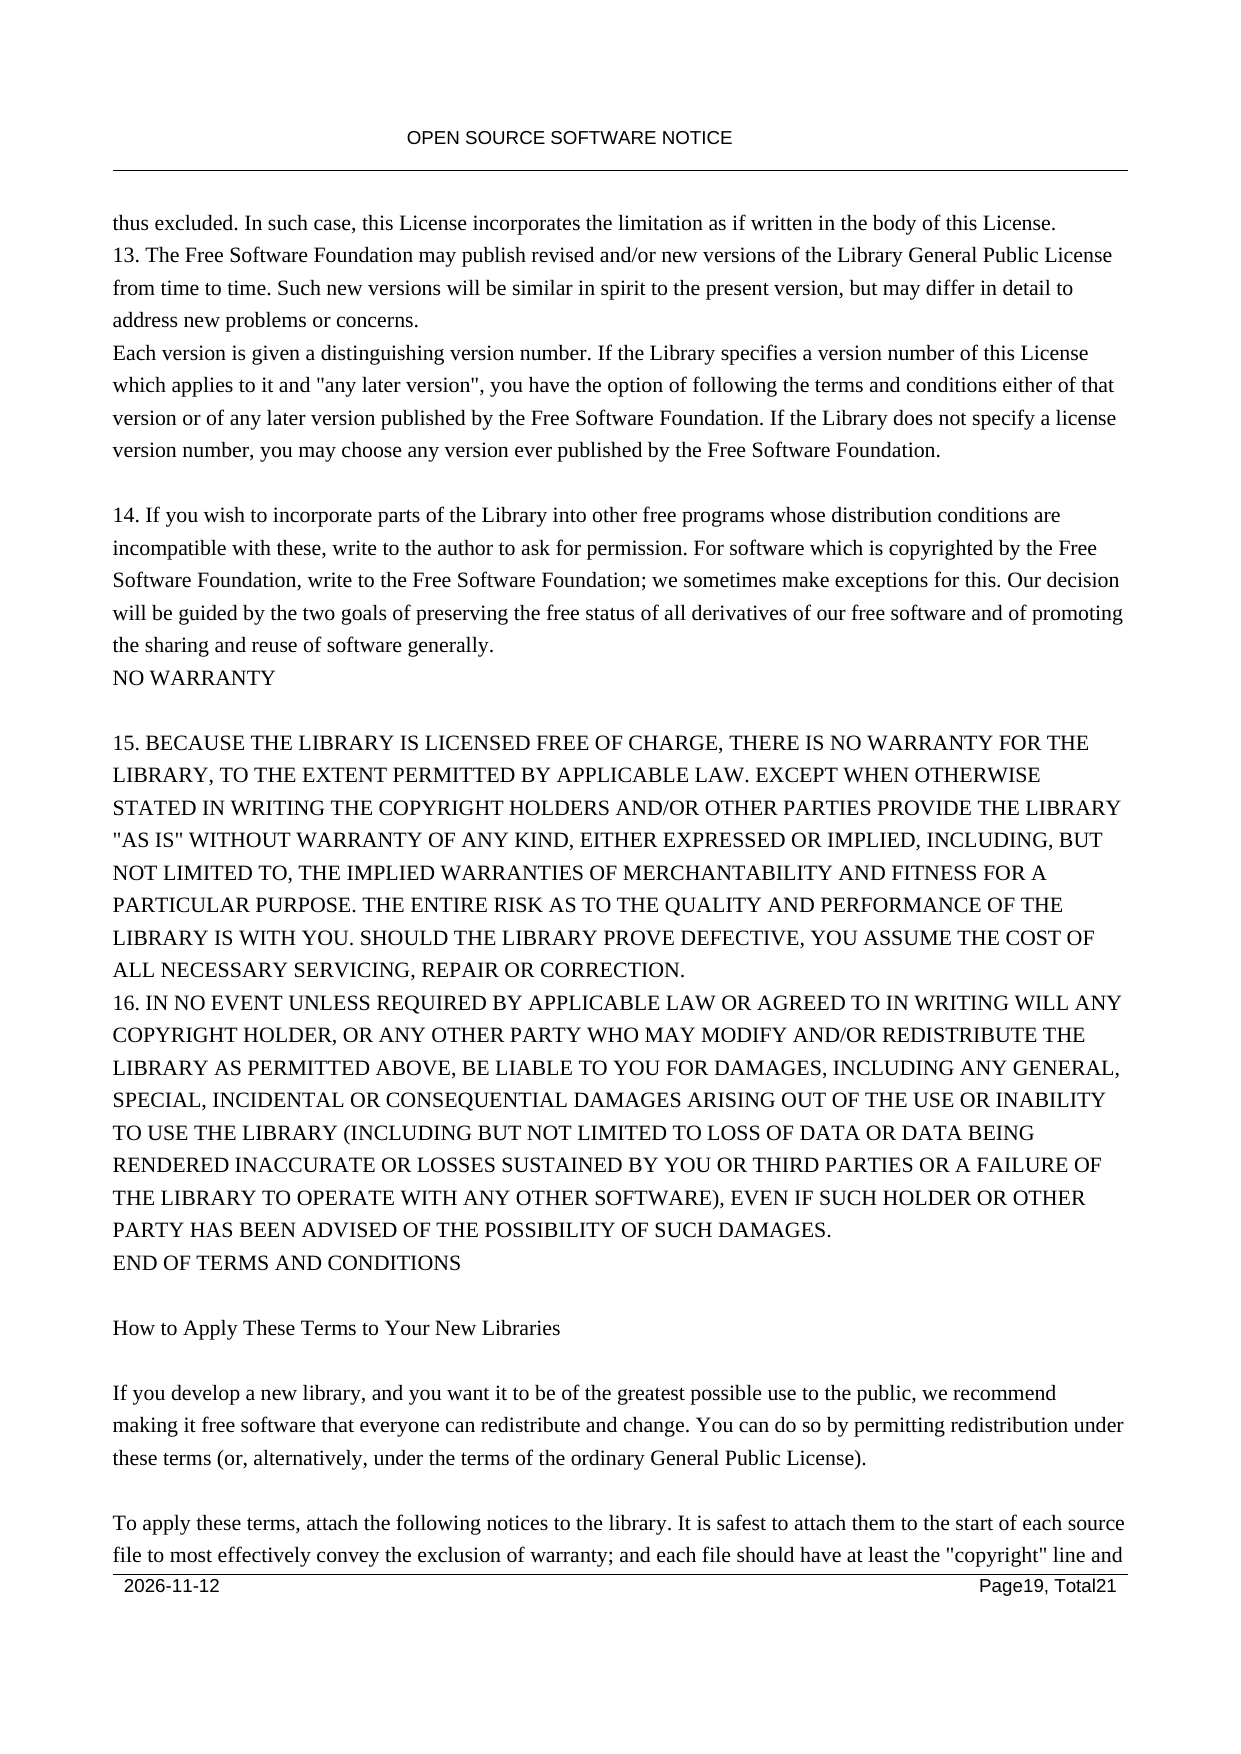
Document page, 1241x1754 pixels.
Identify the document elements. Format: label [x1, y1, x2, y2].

text [112, 206, 1128, 1571]
